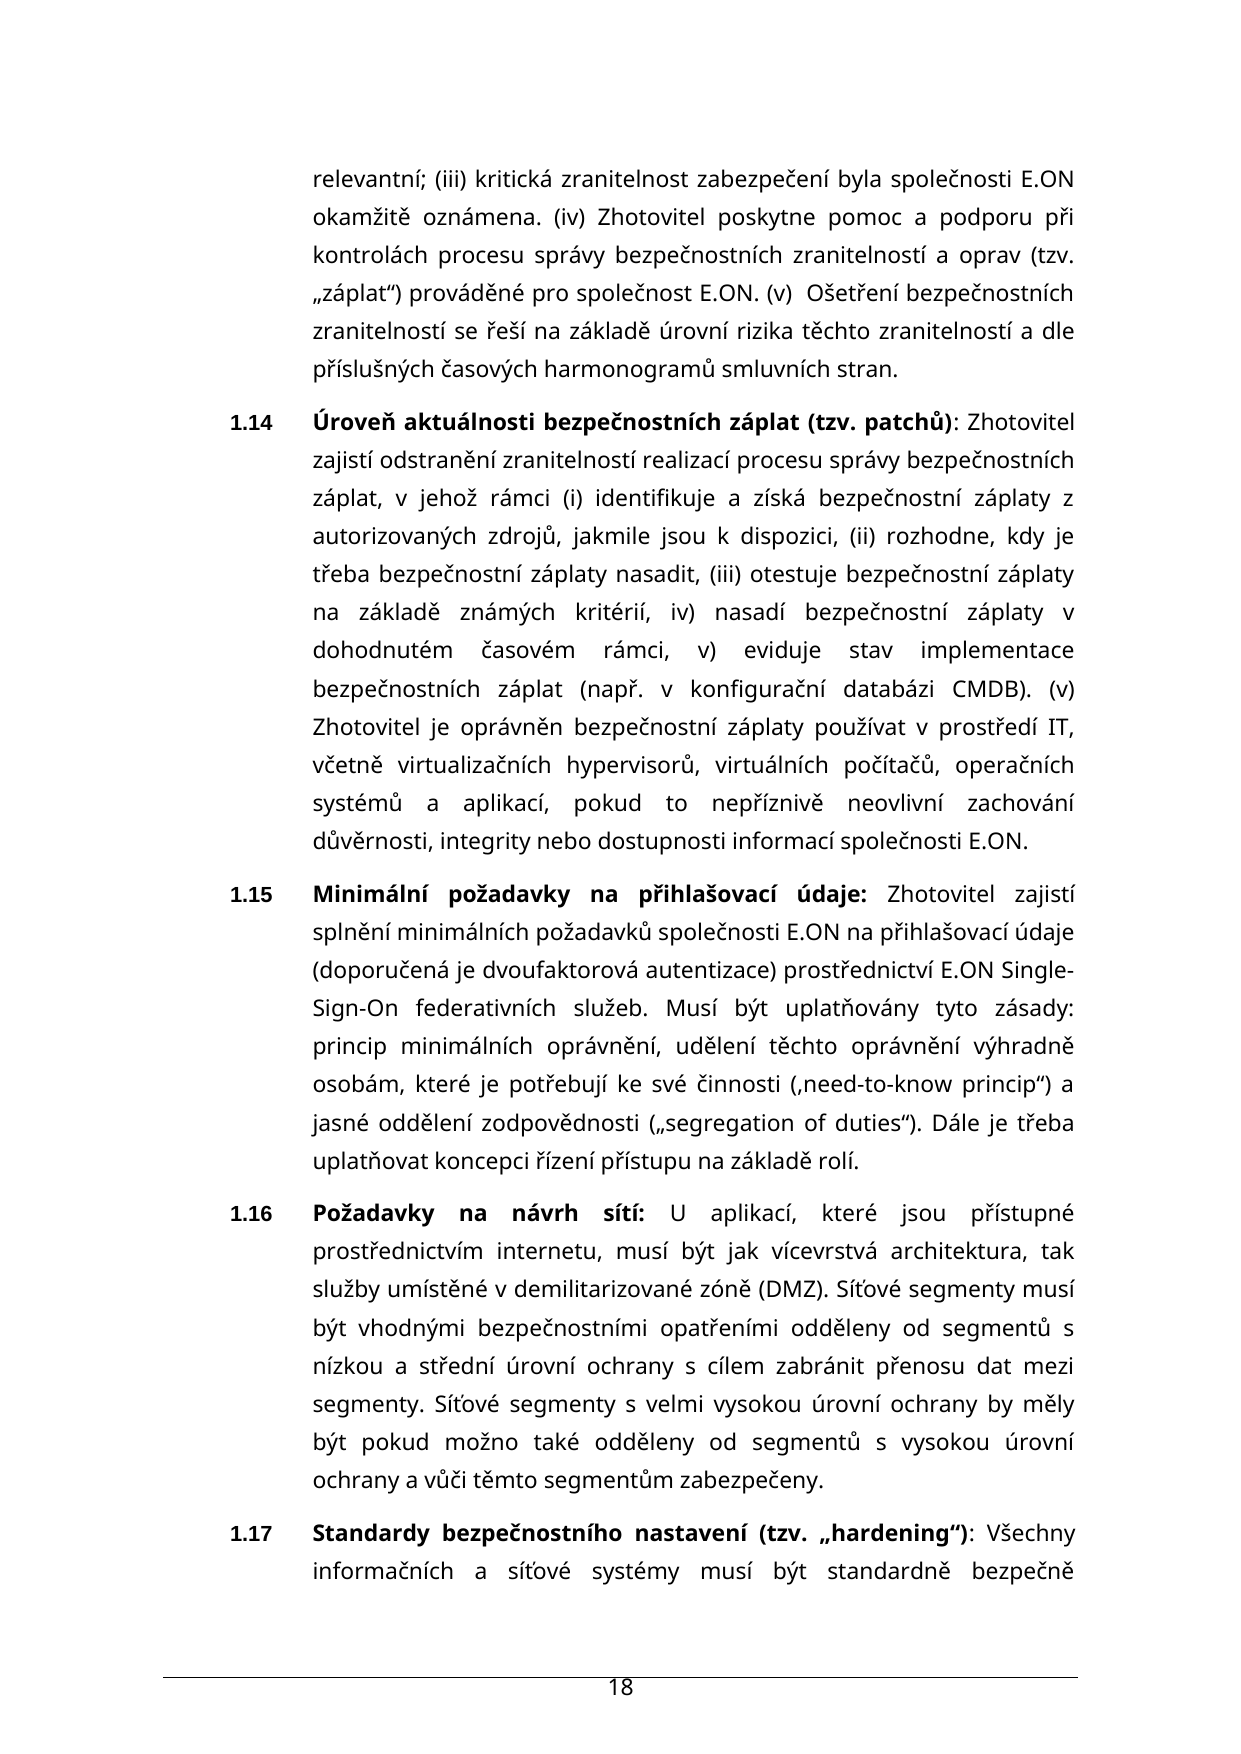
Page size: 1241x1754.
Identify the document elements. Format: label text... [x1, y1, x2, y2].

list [230, 1517, 1075, 1586]
list Minimální požadavky na přihlašovací údaje: Zhotovitel zajistí splnění minimálních požadavků společnosti E.ON na přihlašovací údaje (doporučená je dvoufaktorová autentizace) prostřednictví E.ON Single-Sign-On federativních služeb. Musí být uplatňovány tyto zásady: princip minimálních oprávnění, udělení těchto oprávnění výhradně osobám, které je potřebují ke své činnosti (‚need-to-know princip“) a jasné oddělení zodpovědnosti („segregation of duties“). Dále je třeba uplatňovat koncepci řízení přístupu na základě rolí. [230, 878, 1075, 1176]
list Úroveň aktuálnosti bezpečnostních záplat (tzv. patchů): Zhotovitel zajistí odstranění zranitelností realizací procesu správy bezpečnostních záplat, v jehož rámci (i) identifikuje a získá bezpečnostní záplaty z autorizovaných zdrojů, jakmile jsou k dispozici, (ii) rozhodne, kdy je třeba bezpečnostní záplaty nasadit, (iii) otestuje bezpečnostní záplaty na základě známých kritérií, iv) nasadí bezpečnostní záplaty v dohodnutém časovém rámci, v) eviduje stav implementace bezpečnostních záplat (např. v konfigurační databázi CMDB). (v) Zhotovitel je oprávněn bezpečnostní záplaty používat v prostředí IT, včetně virtualizačních hypervisorů, virtuálních počítačů, operačních systémů a aplikací, pokud to nepříznivě neovlivní zachování důvěrnosti, integrity nebo dostupnosti informací společnosti E.ON. [230, 406, 1075, 856]
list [230, 162, 1075, 384]
list Požadavky na návrh sítí: U aplikací, které jsou přístupné prostřednictvím internetu, musí být jak vícevrstvá architektura, tak služby umístěné v demilitarizované zóně (DMZ). Síťové segmenty musí být vhodnými bezpečnostními opatřeními odděleny od segmentů s nízkou a střední úrovní ochrany s cílem zabránit přenosu dat mezi segmenty. Síťové segmenty s velmi vysokou úrovní ochrany by měly být pokud možno také odděleny od segmentů s vysokou úrovní ochrany a vůči těmto segmentům zabezpečeny. [230, 1197, 1075, 1495]
